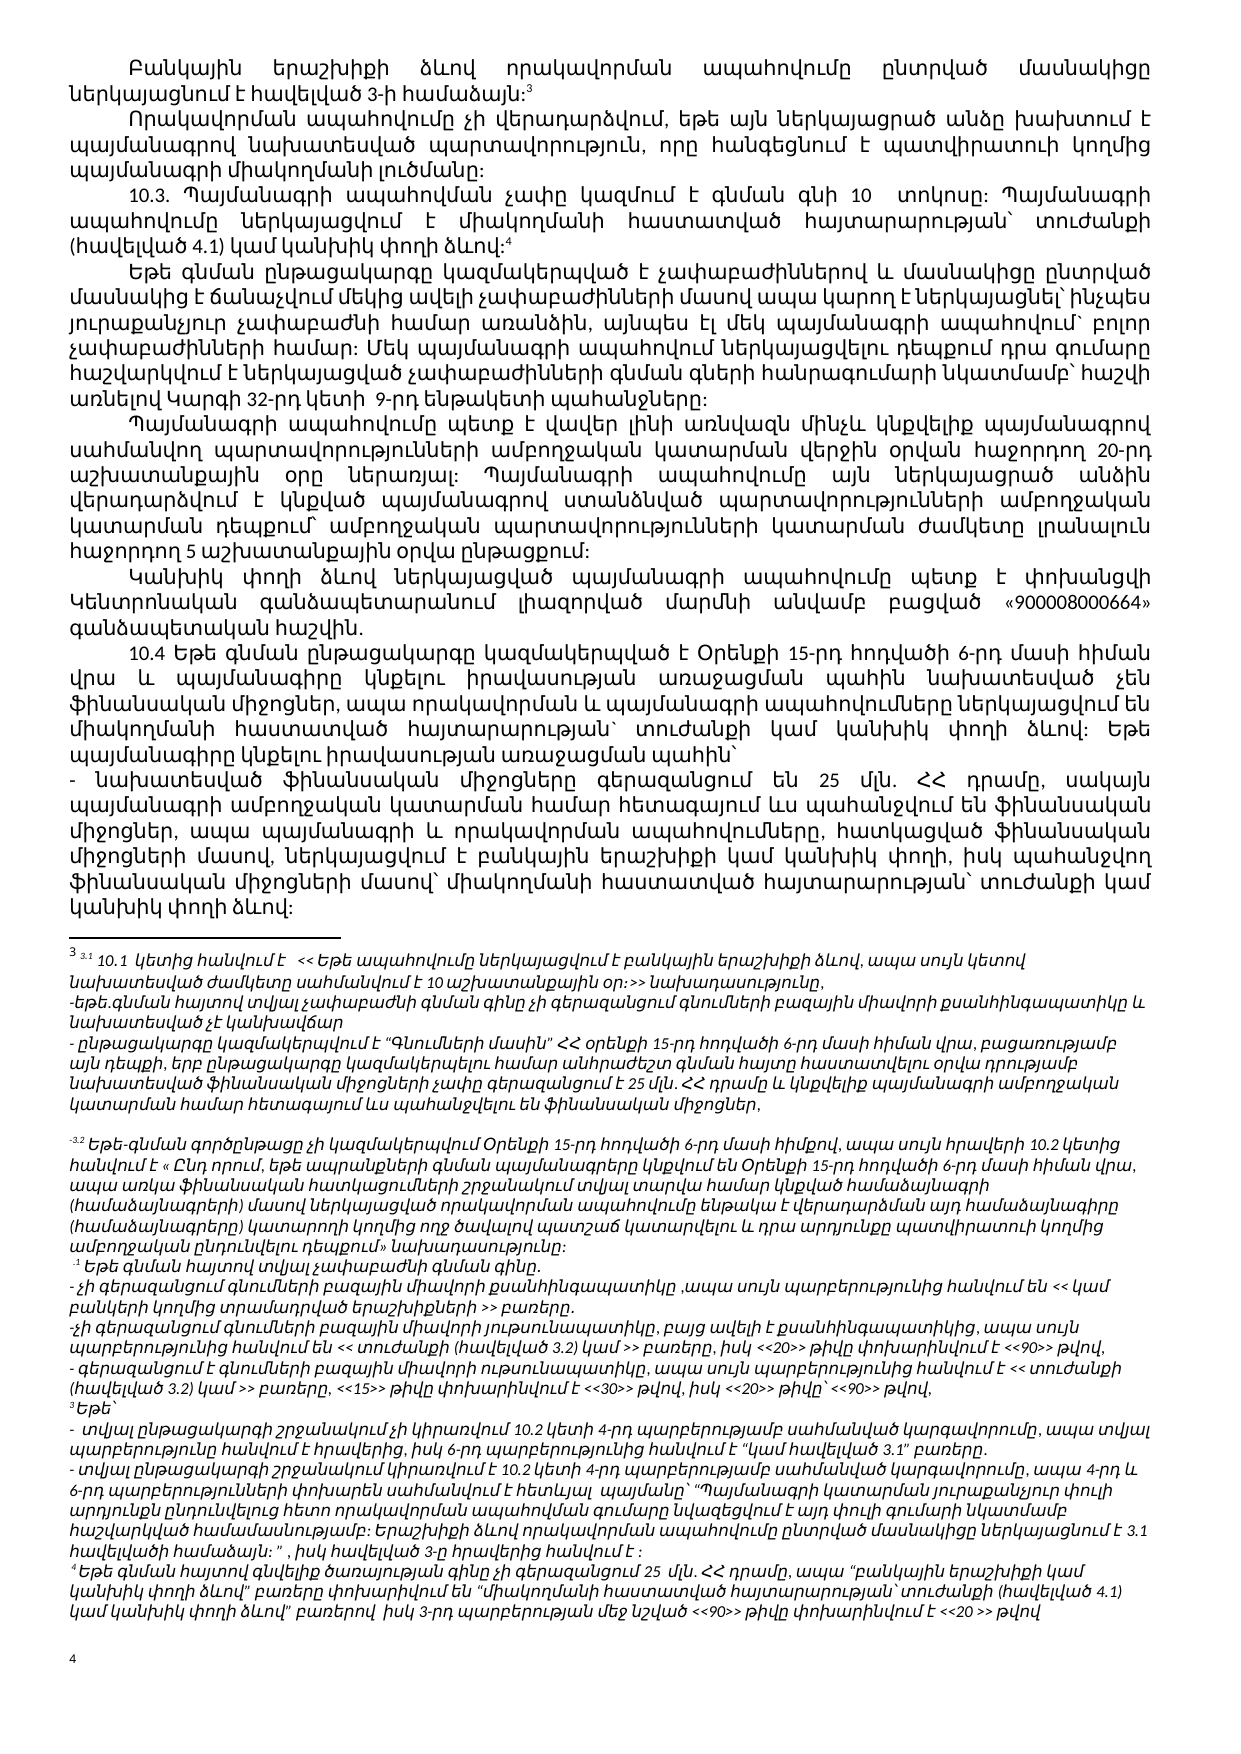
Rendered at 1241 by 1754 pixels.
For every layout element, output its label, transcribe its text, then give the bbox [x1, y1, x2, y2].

text Եթե գնման ընթացակարգը կազմակերպված է չափաբաժիններով և մասնակիցը ընտրված մասնակից է ճանաչվում մեկից ավելի չափաբաժինների մասով ապա կարող է ներկայացնել՝ ինչպես յուրաքանչյուր չափաբաժնի համար առանձին, այնպես էլ մեկ պայմանագրի ապահովում` բոլոր չափաբաժինների համար: Մեկ պայմանագրի ապահովում ներկայացվելու դեպքում դրա գումարը հաշվարկվում է ներկայացված չափաբաժինների գնման գների հանրագումարի նկատմամբ՝ հաշվի առնելով Կարգի 32-րդ կետի 9-րդ ենթակետի պահանջները: [69, 259, 1152, 411]
text Կանխիկ փողի ձևով ներկայացված պայմանագրի ապահովումը պետք է փոխանցվի Կենտրոնական գանձապետարանում լիազորված մարմնի անվամբ բացված «900008000664» գանձապետական հաշվին. [69, 564, 1152, 640]
text Բանկային երաշխիքի ձևով որակավորման ապահովումը ընտրված մասնակիցը ներկայացնում է հավելված 3-ի համաձայն: [69, 56, 1152, 106]
text Պայմանագրի ապահովումը պետք է վավեր լինի առնվազն մինչև կնքվելիք պայմանագրով սահմանվող պարտավորությունների ամբողջական կատարման վերջին օրվան հաջորդող 20-րդ աշխատանքային օրը ներառյալ: Պայմանագրի ապահովումը այն ներկայացրած անձին վերադարձվում է կնքված պայմանագրով ստանձնված պարտավորությունների ամբողջական կատարման դեպքում՝ ամբողջական պարտավորությունների կատարման ժամկետը լրանալուն հաջորդող 5 աշխատանքային օրվա ընթացքում: [69, 411, 1152, 564]
text - նախատեսված ֆինանսական միջոցները գերազանցում են 25 մլն. ՀՀ դրամը, սակայն պայմանագրի ամբողջական կատարման համար հետագայում ևս պահանջվում են ֆինանսական միջոցներ, ապա պայմանագրի և որակավորման ապահովումները, հատկացված ֆինանսական միջոցների մասով, ներկայացվում է բանկային երաշխիքի կամ կանխիկ փողի, իսկ պահանջվող ֆինանսական միջոցների մասով՝ միակողմանի հաստատված հայտարարության՝ տուժանքի կամ կանխիկ փողի ձևով: [69, 767, 1152, 920]
text 10.4 Եթե գնման ընթացակարգը կազմակերպված է Օրենքի 15-րդ հոդվածի 6-րդ մասի հիման վրա և պայմանագիրը կնքելու իրավասության առաջացման պահին նախատեսված չեն ֆինանսական միջոցներ, ապա որակավորման և պայմանագրի ապահովումները ներկայացվում են միակողմանի հաստատված հայտարարության` տուժանքի կամ կանխիկ փողի ձևով: Եթե պայմանագիրը կնքելու իրավասության առաջացման պահին՝ [69, 640, 1152, 767]
text Որակավորման ապահովումը չի վերադարձվում, եթե այն ներկայացրած անձը խախտում է պայմանագրով նախատեսված պարտավորություն, որը հանգեցնում է պատվիրատուի կողմից պայմանագրի միակողմանի լուծմանը: [69, 106, 1152, 183]
text 10.3. Պայմանագրի ապահովման չափը կազմում է գնման գնի 10 տոկոսը: Պայմանագրի ապահովումը ներկայացվում է միակողմանի հաստատված հայտարարության՝ տուժանքի (հավելված 4.1) կամ կանխիկ փողի ձևով: [69, 183, 1152, 259]
